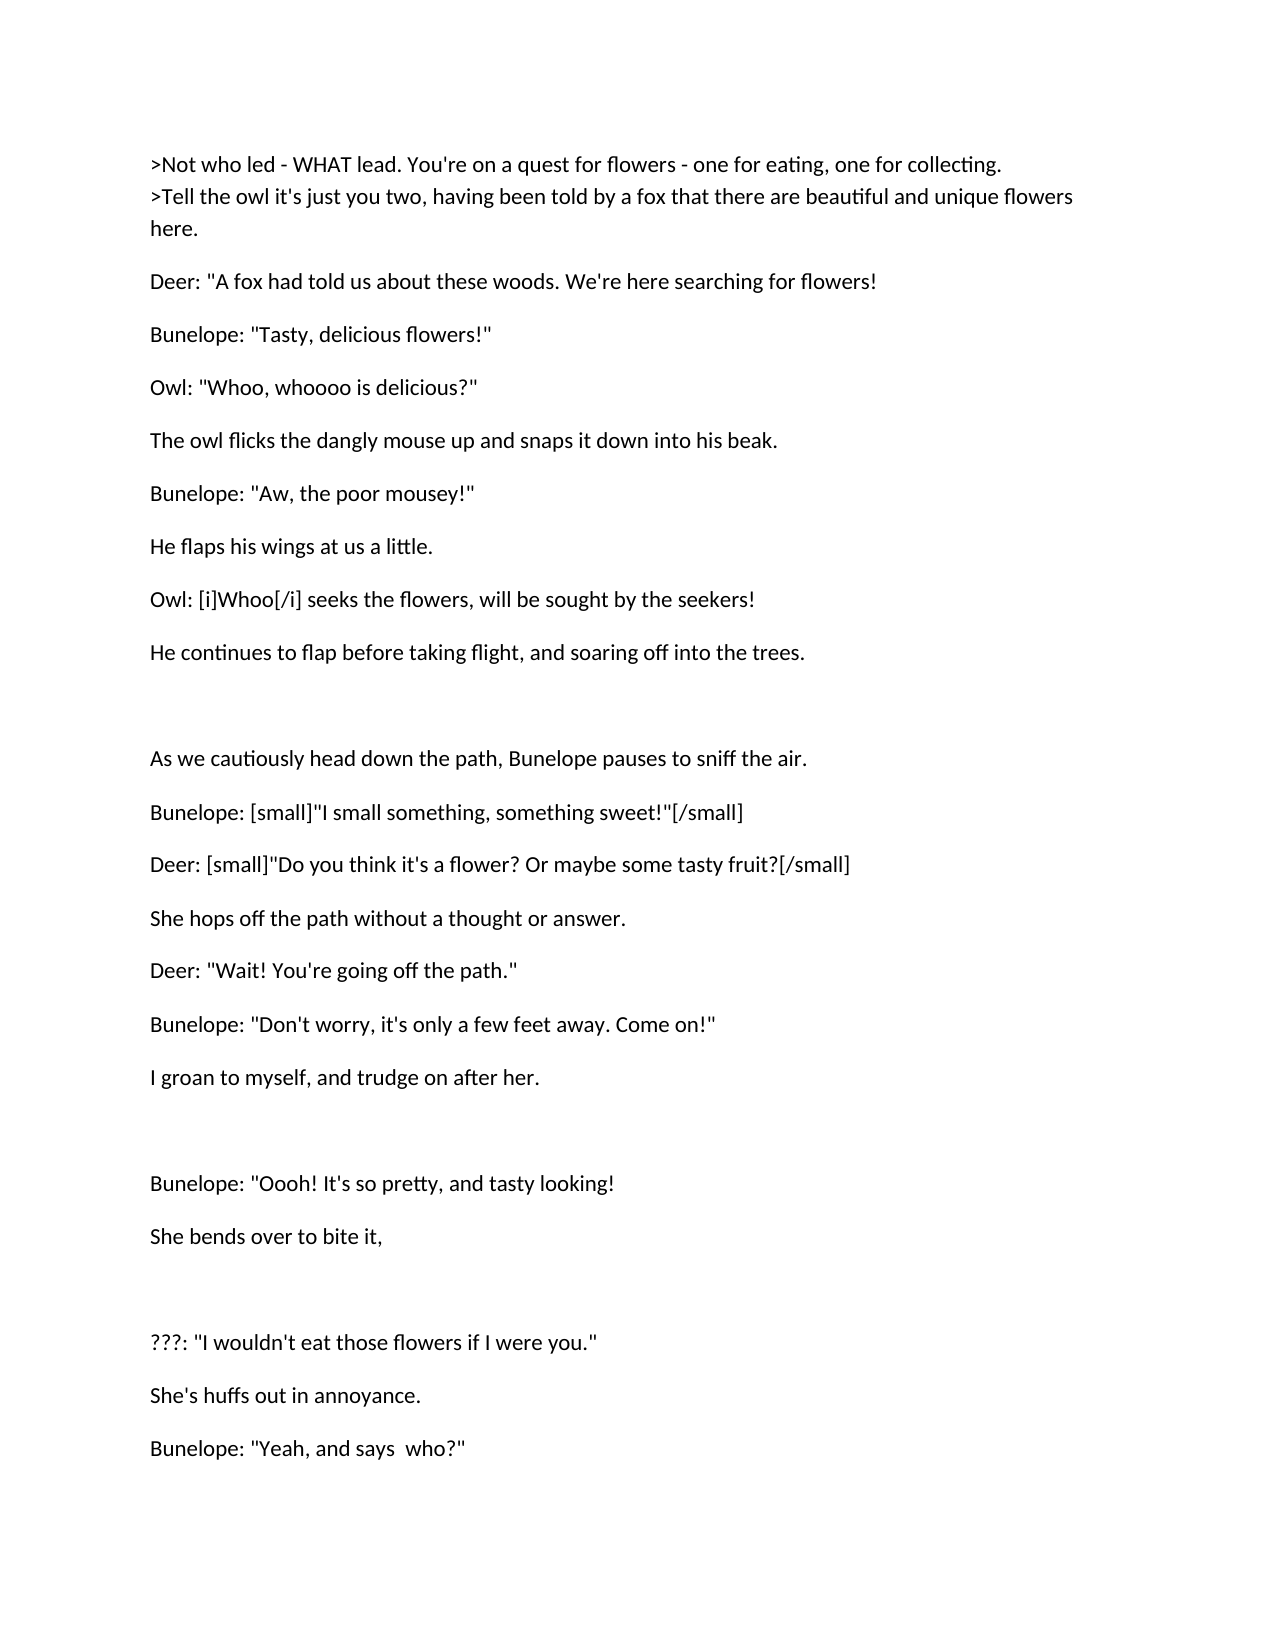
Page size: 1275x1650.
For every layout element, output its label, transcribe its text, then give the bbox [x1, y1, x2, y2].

text Owl: [i]Whoo[/i] seeks the flowers, will be sought by the seekers! [150, 586, 1125, 613]
text Owl: "Whoo, whoooo is delicious?" [150, 373, 1125, 401]
text Deer: "Wait! You're going off the path." [150, 957, 1125, 985]
text >Not who led - WHAT lead. You're on a quest for flowers - one for eating, one for collecting. >Tell the owl it's just you two, having been told by a fox that there are beautiful and unique flowers here. [150, 150, 1125, 242]
text She's huffs out in annoyance. [150, 1381, 1125, 1409]
text She hops off the path without a thought or answer. [150, 904, 1125, 932]
text Bunelope: "Aw, the poor mousey!" [150, 479, 1125, 507]
text As we cautiously head down the path, Bunelope pauses to sniff the air. [150, 744, 1125, 773]
text Bunelope: "Oooh! It's so pretty, and tasty looking! [150, 1169, 1125, 1197]
text I groan to myself, and trudge on after her. [150, 1063, 1125, 1091]
text He flaps his wings at us a little. [150, 532, 1125, 561]
text The owl flicks the dangly mouse up and snaps it down into his beak. [150, 426, 1125, 454]
text Bunelope: "Tasty, delicious flowers!" [150, 320, 1125, 348]
text Bunelope: "Yeah, and says who?" [150, 1434, 1125, 1462]
text She bends over to bite it, [150, 1222, 1125, 1250]
text Bunelope: "Don't worry, it's only a few feet away. Come on!" [150, 1010, 1125, 1038]
text Deer: [small]"Do you think it's a flower? Or maybe some tasty fruit?[/small] [150, 851, 1125, 879]
text Deer: "A fox had told us about these woods. We're here searching for flowers! [150, 267, 1125, 295]
text ???: "I wouldn't eat those flowers if I were you." [150, 1328, 1125, 1356]
text He continues to flap before taking flight, and soaring off into the trees. [150, 638, 1125, 667]
text Bunelope: [small]"I small something, something sweet!"[/small] [150, 798, 1125, 826]
